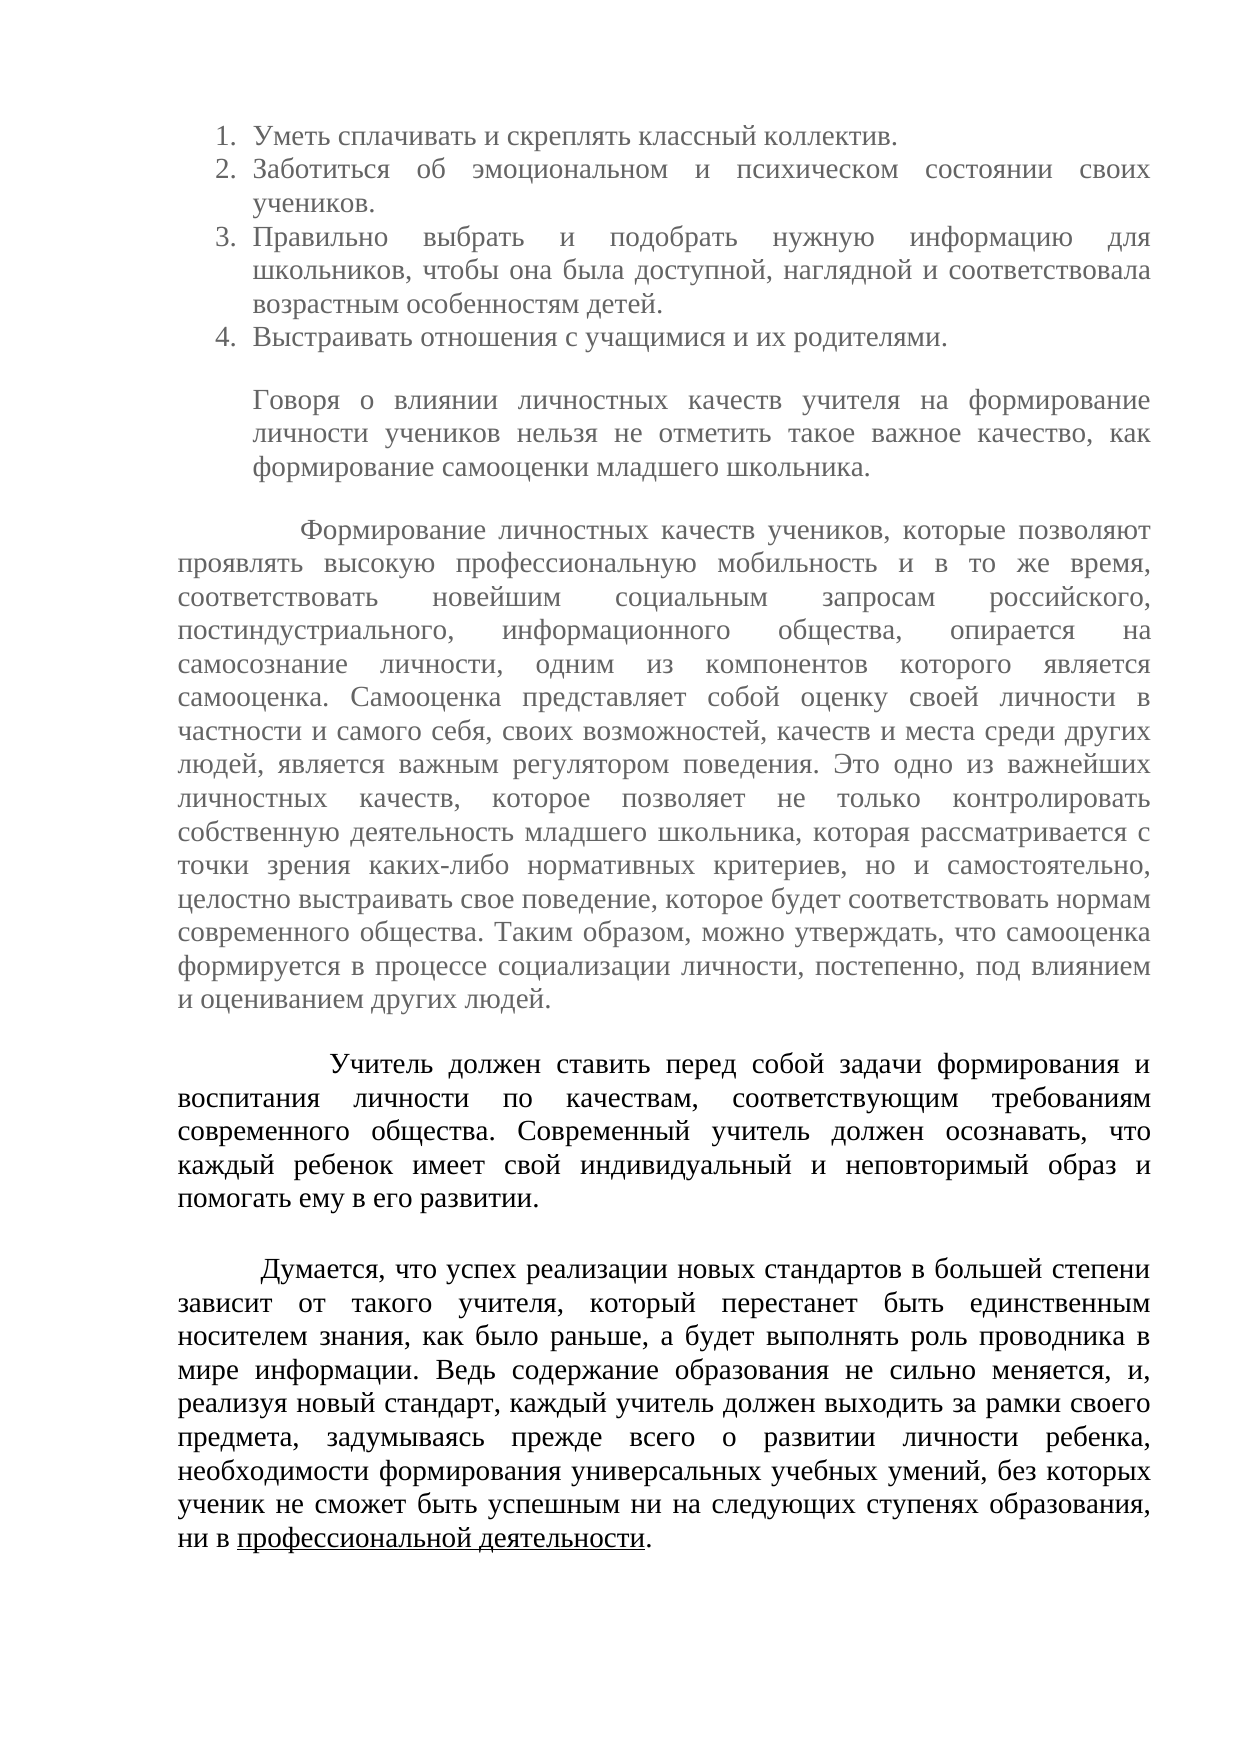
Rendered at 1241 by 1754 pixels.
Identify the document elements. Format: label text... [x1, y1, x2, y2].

list Заботиться об эмоциональном и психическом состоянии своих учеников. [215, 181, 1152, 248]
text Формирование личностных качеств учеников, которые позволяют проявлять высокую профессиональную мобильность и в то же время, соответствовать новейшим социальным запросам российского, постиндустриального, информационного общества, опирается на самосознание личности, одним из компонентов которого является самооценка. Самооценка представляет собой оценку своей личности в частности и самого себя, своих возможностей, качеств и места среди других людей, является важным регулятором поведения. Это одно из важнейших личностных качеств, которое позволяет не только контролировать собственную деятельность младшего школьника, которая рассматривается с точки зрения каких-либо нормативных критериев, но и самостоятельно, целостно выстраивать свое поведение, которое будет соответствовать нормам современного общества. Таким образом, можно утверждать, что самооценка формируется в процессе социализации личности, постепенно, под влиянием и оцениванием других людей. [177, 599, 1152, 1102]
list Правильно выбрать и подобрать нужную информацию для школьников, чтобы она была доступной, наглядной и соответствовала возрастным особенностям детей. [215, 277, 1152, 378]
text Говоря о влиянии личностных качеств учителя на формирование личности учеников нельзя не отметить такое важное качество, как формирование самооценки младшего школьника. [252, 469, 1152, 570]
list Выстраивать отношения с учащимися и их родителями. [215, 407, 1152, 440]
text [177, 1339, 1152, 1574]
text Учитель должен ставить перед собой задачи формирования и воспитания личности по качествам, соответствующим требованиям современного общества. Современный учитель должен осознавать, что каждый ребенок имеет свой индивидуальный и неповторимый образ и помогать ему в его развитии. [177, 1134, 1152, 1301]
list Уметь сплачивать и скреплять классный коллектив. [215, 118, 1152, 152]
